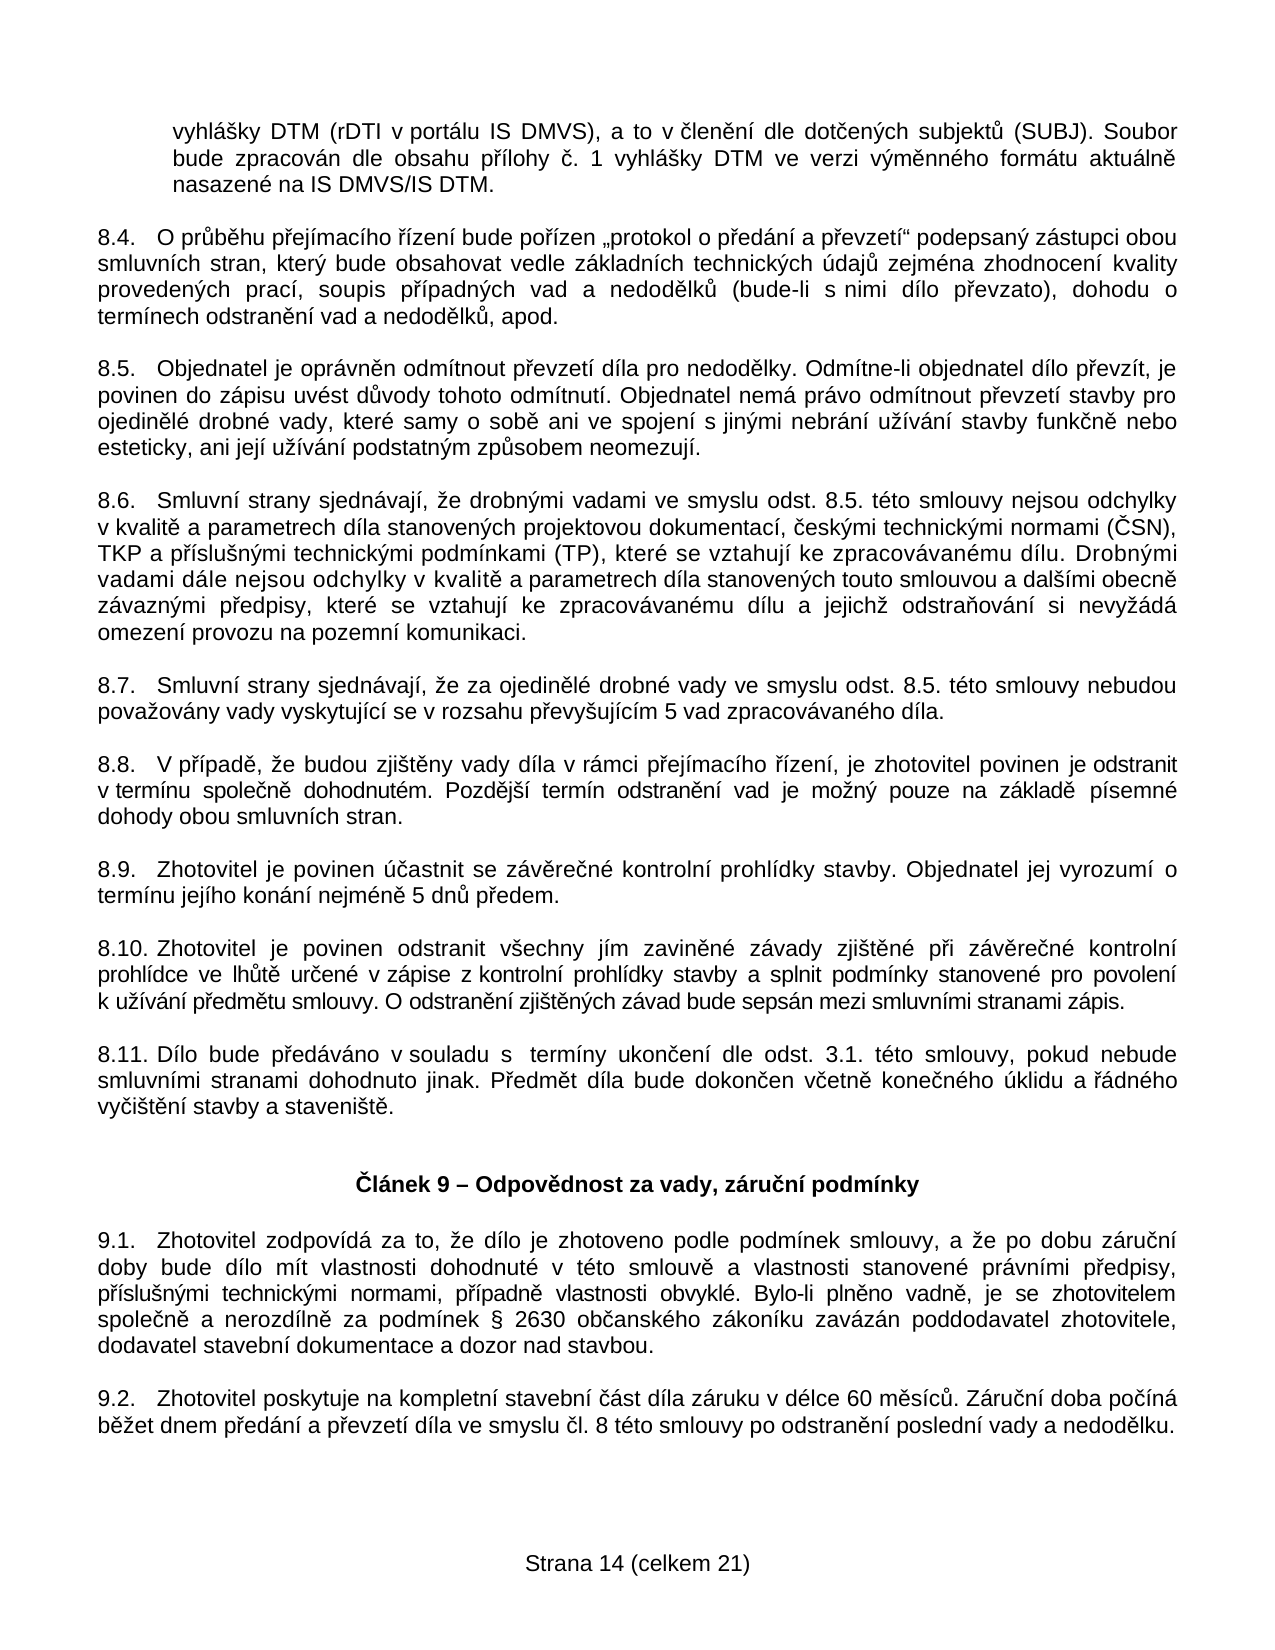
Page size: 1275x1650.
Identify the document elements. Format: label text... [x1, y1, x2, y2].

list Zhotovitel zodpovídá za to, že dílo je zhotoveno podle podmínek smlouvy, a že po dobu záruční doby bude dílo mít vlastnosti dohodnuté v této smlouvě a vlastnosti stanovené právními předpisy, příslušnými technickými normami, případně vlastnosti obvyklé. Bylo-li plněno vadně, je se zhotovitelem společně a nerozdílně za podmínek § 2630 občanského zákoníku zavázán poddodavatel zhotovitele, dodavatel stavební dokumentace a dozor nad stavbou. [97, 1227, 1177, 1359]
list O průběhu přejímacího řízení bude pořízen „protokol o předání a převzetí“ podepsaný zástupci obou smluvních stran, který bude obsahovat vedle základních technických údajů zejména zhodnocení kvality provedených prací, soupis případných vad a nedodělků (bude-li s nimi dílo převzato), dohodu o termínech odstranění vad a nedodělků, apod. [97, 223, 1177, 329]
list Smluvní strany sjednávají, že za ojedinělé drobné vady ve smyslu odst. 8.5. této smlouvy nebudou považovány vady vyskytující se v rozsahu převyšujícím 5 vad zpracovávaného díla. [97, 672, 1177, 724]
list Zhotovitel poskytuje na kompletní stavební část díla záruku v délce 60 měsíců. Záruční doba počíná běžet dnem předání a převzetí díla ve smyslu čl. 8 této smlouvy po odstranění poslední vady a nedodělku. [97, 1385, 1177, 1438]
list Zhotovitel je povinen účastnit se závěrečné kontrolní prohlídky stavby. Objednatel jej vyrozumí o termínu jejího konání nejméně 5 dnů předem. [97, 856, 1177, 909]
list Zhotovitel je povinen odstranit všechny jím zaviněné závady zjištěné při závěrečné kontrolní prohlídce ve lhůtě určené v zápise z kontrolní prohlídky stavby a splnit podmínky stanovené pro povolení k užívání předmětu smlouvy. O odstranění zjištěných závad bude sepsán mezi smluvními stranami zápis. [97, 935, 1177, 1014]
list V případě, že budou zjištěny vady díla v rámci přejímacího řízení, je zhotovitel povinen je odstranit v termínu společně dohodnutém. Pozdější termín odstranění vad je možný pouze na základě písemné dohody obou smluvních stran. [97, 751, 1177, 830]
text Článek 9 – Odpovědnost za vady, záruční podmínky [97, 1171, 1177, 1197]
list Objednatel je oprávněn odmítnout převzetí díla pro nedodělky. Odmítne-li objednatel dílo převzít, je povinen do zápisu uvést důvody tohoto odmítnutí. Objednatel nemá právo odmítnout převzetí stavby pro ojedinělé drobné vady, které samy o sobě ani ve spojení s jinými nebrání užívání stavby funkčně nebo esteticky, ani její užívání podstatným způsobem neomezují. [97, 355, 1177, 461]
list Smluvní strany sjednávají, že drobnými vadami ve smyslu odst. 8.5. této smlouvy nejsou odchylky v kvalitě a parametrech díla stanovených projektovou dokumentací, českými technickými normami (ČSN), TKP a příslušnými technickými podmínkami (TP), které se vztahují ke zpracovávanému dílu. Drobnými vadami dále nejsou odchylky v kvalitě a parametrech díla stanovených touto smlouvou a dalšími obecně závaznými předpisy, které se vztahují ke zpracovávanému dílu a jejichž odstraňování si nevyžádá omezení provozu na pozemní komunikaci. [97, 487, 1177, 645]
list Dílo bude předáváno v souladu s termíny ukončení dle odst. 3.1. této smlouvy, pokud nebude smluvními stranami dohodnuto jinak. Předmět díla bude dokončen včetně konečného úklidu a řádného vyčištění stavby a staveniště. [97, 1041, 1177, 1119]
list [135, 118, 1177, 197]
